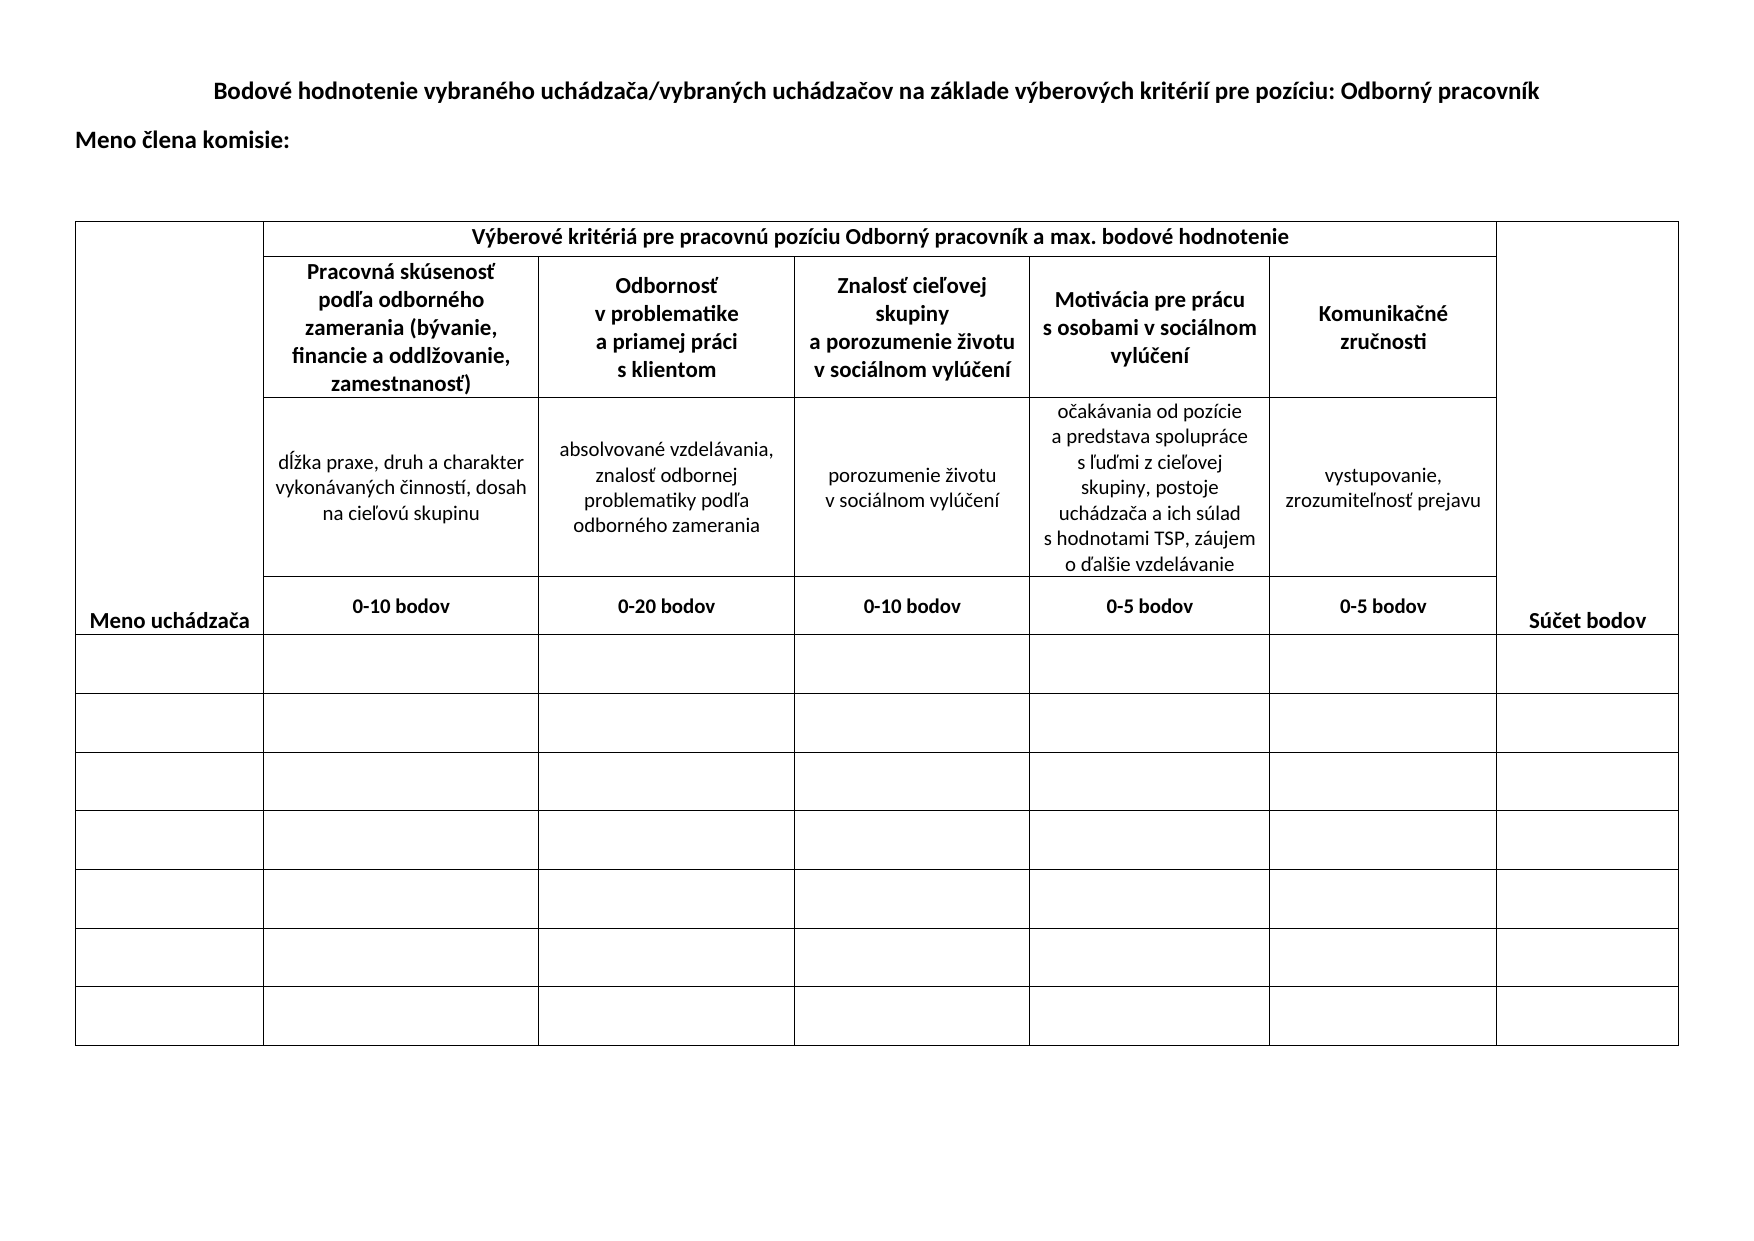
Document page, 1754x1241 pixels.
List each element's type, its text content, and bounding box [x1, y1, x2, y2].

table_cell [795, 753, 1029, 810]
table_cell [539, 635, 794, 693]
table_cell [264, 987, 538, 1045]
table_cell [1497, 635, 1678, 693]
table_cell absolvované vzdelávania, znalosť odbornej problematiky podľa odborného zamerania [539, 398, 794, 576]
table_cell [1270, 870, 1496, 928]
table_cell [76, 635, 263, 693]
table_cell 0-20 bodov [539, 577, 794, 634]
table_cell [1270, 635, 1496, 693]
table_cell [1270, 987, 1496, 1045]
table_header Výberové kritériá pre pracovnú pozíciu Odborný pracovník a max. bodové hodnotenie [264, 222, 1496, 256]
table_cell [795, 635, 1029, 693]
table_cell Znalosť cieľovej skupiny a porozumenie životu v sociálnom vylúčení [795, 257, 1029, 397]
table_cell [1030, 987, 1269, 1045]
table_cell [1497, 753, 1678, 810]
table_cell [1030, 929, 1269, 986]
table_cell [76, 753, 263, 810]
table_cell [264, 811, 538, 869]
table_cell [795, 870, 1029, 928]
table_cell [539, 811, 794, 869]
table_cell [795, 694, 1029, 752]
table_cell [1030, 870, 1269, 928]
table_cell Odbornosť v problematike a priamej práci s klientom [539, 257, 794, 397]
table_cell 0-10 bodov [795, 577, 1029, 634]
table_cell [264, 929, 538, 986]
table_cell [76, 870, 263, 928]
table_cell Motivácia pre prácu s osobami v sociálnom vylúčení [1030, 257, 1269, 397]
table_cell [264, 635, 538, 693]
table_cell [264, 694, 538, 752]
table_cell [795, 987, 1029, 1045]
table_cell [76, 811, 263, 869]
table_cell [1270, 694, 1496, 752]
text Bodové hodnotenie vybraného uchádzača/vybraných uchádzačov na základe výberových kritérií pre pozíciu: Odborný pracovník [75, 75, 1679, 106]
table_cell [76, 694, 263, 752]
table_cell porozumenie životu v sociálnom vylúčení [795, 398, 1029, 576]
table_cell [539, 753, 794, 810]
table_cell vystupovanie, zrozumiteľnosť prejavu [1270, 398, 1496, 576]
table_cell [76, 987, 263, 1045]
table_cell [539, 929, 794, 986]
table_cell [1030, 635, 1269, 693]
table_cell 0-10 bodov [264, 577, 538, 634]
table_cell Komunikačné zručnosti [1270, 257, 1496, 397]
table_cell [539, 870, 794, 928]
table_cell [795, 929, 1029, 986]
table_cell 0-5 bodov [1270, 577, 1496, 634]
table_cell Pracovná skúsenosť podľa odborného zamerania (bývanie, financie a oddlžovanie, zamestnanosť) [264, 257, 538, 397]
table_header Súčet bodov [1497, 222, 1678, 634]
table_cell [1030, 811, 1269, 869]
table_cell dĺžka praxe, druh a charakter vykonávaných činností, dosah na cieľovú skupinu [264, 398, 538, 576]
table_cell [1270, 753, 1496, 810]
table_cell [1270, 929, 1496, 986]
table_cell [1497, 811, 1678, 869]
table_cell [795, 811, 1029, 869]
table_cell [1270, 811, 1496, 869]
table_cell očakávania od pozície a predstava spolupráce s ľuďmi z cieľovej skupiny, postoje uchádzača a ich súlad s hodnotami TSP, záujem o ďalšie vzdelávanie [1030, 398, 1269, 576]
table_cell [1030, 694, 1269, 752]
table_cell [264, 753, 538, 810]
table_header Meno uchádzača [76, 222, 263, 634]
table_cell [1497, 929, 1678, 986]
table_cell 0-5 bodov [1030, 577, 1269, 634]
table_cell [264, 870, 538, 928]
table_cell [1497, 694, 1678, 752]
table_cell [1497, 987, 1678, 1045]
table_cell [539, 694, 794, 752]
table_cell [539, 987, 794, 1045]
text Meno člena komisie: [75, 124, 1679, 155]
table_cell [1497, 870, 1678, 928]
table_cell [1030, 753, 1269, 810]
table_cell [76, 929, 263, 986]
